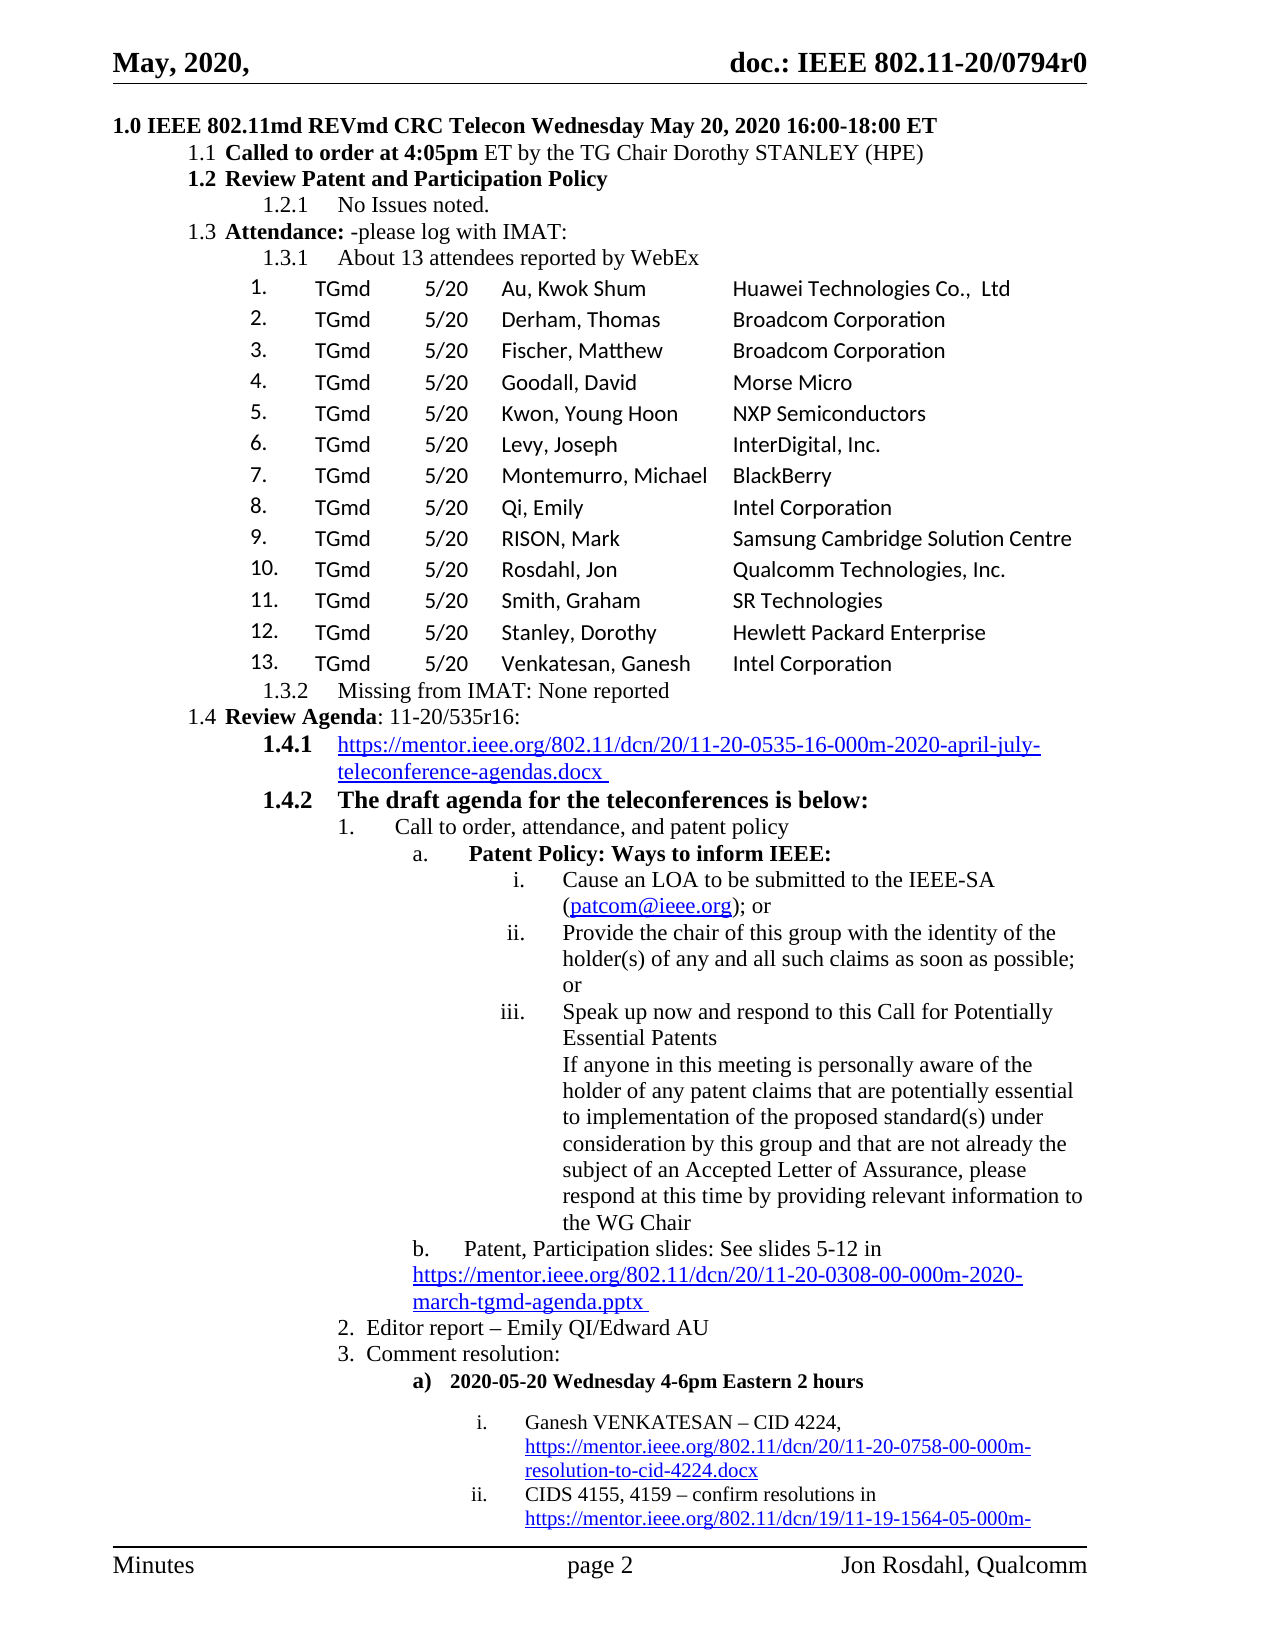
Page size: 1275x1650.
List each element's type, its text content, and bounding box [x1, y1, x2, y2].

table_cell InterDigital, Inc. [731, 427, 1087, 458]
table_cell TGmd [293, 521, 393, 552]
table_cell 5/20 [393, 458, 500, 489]
table_cell [245, 583, 293, 614]
table_cell [245, 614, 293, 646]
table_cell 5/20 [393, 614, 500, 646]
table_cell NXP Semiconductors [731, 396, 1087, 427]
table_cell 5/20 [393, 552, 500, 583]
table_cell Fischer, Matthew [500, 333, 731, 364]
table_cell TGmd [293, 302, 393, 333]
table_cell [245, 364, 293, 396]
table_cell Montemurro, Michael [500, 458, 731, 489]
list a. Patent Policy: Ways to inform IEEE: [412, 840, 1087, 866]
table_cell 5/20 [393, 333, 500, 364]
list Speak up now and respond to this Call for Potentially Essential Patents [525, 998, 1087, 1051]
list Provide the chair of this group with the identity of the holder(s) of any and all such claims as soon as possible; or [525, 919, 1087, 998]
list The draft agenda for the teleconferences is below: [262, 785, 1087, 813]
list Ganesh VENKATESAN – CID 4224, https://mentor.ieee.org/802.11/dcn/20/11-20-0758-00-000m-resolution-to-cid-4224.docx [487, 1410, 1087, 1482]
table_cell Rosdahl, Jon [500, 552, 731, 583]
table_cell 5/20 [393, 396, 500, 427]
table_cell [245, 302, 293, 333]
list b. Patent, Participation slides: See slides 5-12 in https://mentor.ieee.org/802.11/dcn/20/11-20-0308-00-000m-2020-march-tgmd-agenda.pptx [412, 1235, 1087, 1314]
table_cell Broadcom Corporation [731, 302, 1087, 333]
list Missing from IMAT: None reported [262, 677, 1087, 703]
table_cell Intel Corporation [731, 489, 1087, 521]
list 2. Editor report – Emily QI/Edward AU [337, 1314, 1087, 1341]
table_cell Broadcom Corporation [731, 333, 1087, 364]
list Cause an LOA to be submitted to the IEEE-SA (patcom@ieee.org); or [525, 866, 1087, 919]
text 1.0 IEEE 802.11md REVmd CRC Telecon Wednesday May 20, 2020 16:00-18:00 ET [112, 112, 1087, 139]
table_cell 5/20 [393, 302, 500, 333]
table_cell Intel Corporation [731, 646, 1087, 677]
list 1. Call to order, attendance, and patent policy [337, 813, 1087, 840]
table_cell Morse Micro [731, 364, 1087, 396]
table_cell Stanley, Dorothy [500, 614, 731, 646]
table_cell TGmd [293, 583, 393, 614]
table_cell [245, 521, 293, 552]
table_cell 5/20 [393, 583, 500, 614]
table_header TGmd [293, 271, 393, 302]
table_cell [245, 646, 293, 677]
list Attendance: -please log with IMAT: [187, 218, 1087, 244]
table_cell TGmd [293, 427, 393, 458]
table_cell 5/20 [393, 364, 500, 396]
table_cell Qualcomm Technologies, Inc. [731, 552, 1087, 583]
table_cell TGmd [293, 364, 393, 396]
table_cell Qi, Emily [500, 489, 731, 521]
table_cell 5/20 [393, 427, 500, 458]
table_cell TGmd [293, 489, 393, 521]
table_cell [245, 427, 293, 458]
table_cell TGmd [293, 458, 393, 489]
table_cell Hewlett Packard Enterprise [731, 614, 1087, 646]
list If anyone in this meeting is personally aware of the holder of any patent claims that are potentially essential to implementation of the proposed standard(s) under consideration by this group and that are not already the subject of an Accepted Letter of Assurance, please respond at this time by providing relevant information to the WG Chair [562, 1051, 1087, 1235]
table_cell Venkatesan, Ganesh [500, 646, 731, 677]
table_header 5/20 [393, 271, 500, 302]
table_cell 5/20 [393, 521, 500, 552]
table_cell Levy, Joseph [500, 427, 731, 458]
list About 13 attendees reported by WebEx [262, 244, 1087, 271]
table_header [245, 271, 293, 302]
table_cell Goodall, David [500, 364, 731, 396]
table_cell RISON, Mark [500, 521, 731, 552]
table_header Huawei Technologies Co., Ltd [731, 271, 1087, 302]
table_cell [245, 552, 293, 583]
list 2020-05-20 Wednesday 4-6pm Eastern 2 hours [412, 1367, 1087, 1393]
table_cell Smith, Graham [500, 583, 731, 614]
list 3. Comment resolution: [337, 1341, 1087, 1367]
list https://mentor.ieee.org/802.11/dcn/20/11-20-0535-16-000m-2020-april-july-teleconference-agendas.docx [262, 729, 1087, 785]
table_cell TGmd [293, 646, 393, 677]
table_cell [245, 489, 293, 521]
table_cell TGmd [293, 333, 393, 364]
table_cell Samsung Cambridge Solution Centre [731, 521, 1087, 552]
list No Issues noted. [262, 192, 1087, 218]
table_cell TGmd [293, 614, 393, 646]
table_cell Derham, Thomas [500, 302, 731, 333]
table_cell 5/20 [393, 646, 500, 677]
table_cell SR Technologies [731, 583, 1087, 614]
table_cell [245, 396, 293, 427]
table_cell [245, 458, 293, 489]
list Called to order at 4:05pm ET by the TG Chair Dorothy STANLEY (HPE) [187, 139, 1087, 165]
list Review Patent and Participation Policy [187, 165, 1087, 192]
table_cell Kwon, Young Hoon [500, 396, 731, 427]
table_cell TGmd [293, 552, 393, 583]
table_header Au, Kwok Shum [500, 271, 731, 302]
table_cell 5/20 [393, 489, 500, 521]
table_cell [245, 333, 293, 364]
list Review Agenda: 11-20/535r16: [187, 703, 1087, 729]
table_cell TGmd [293, 396, 393, 427]
table_cell BlackBerry [731, 458, 1087, 489]
